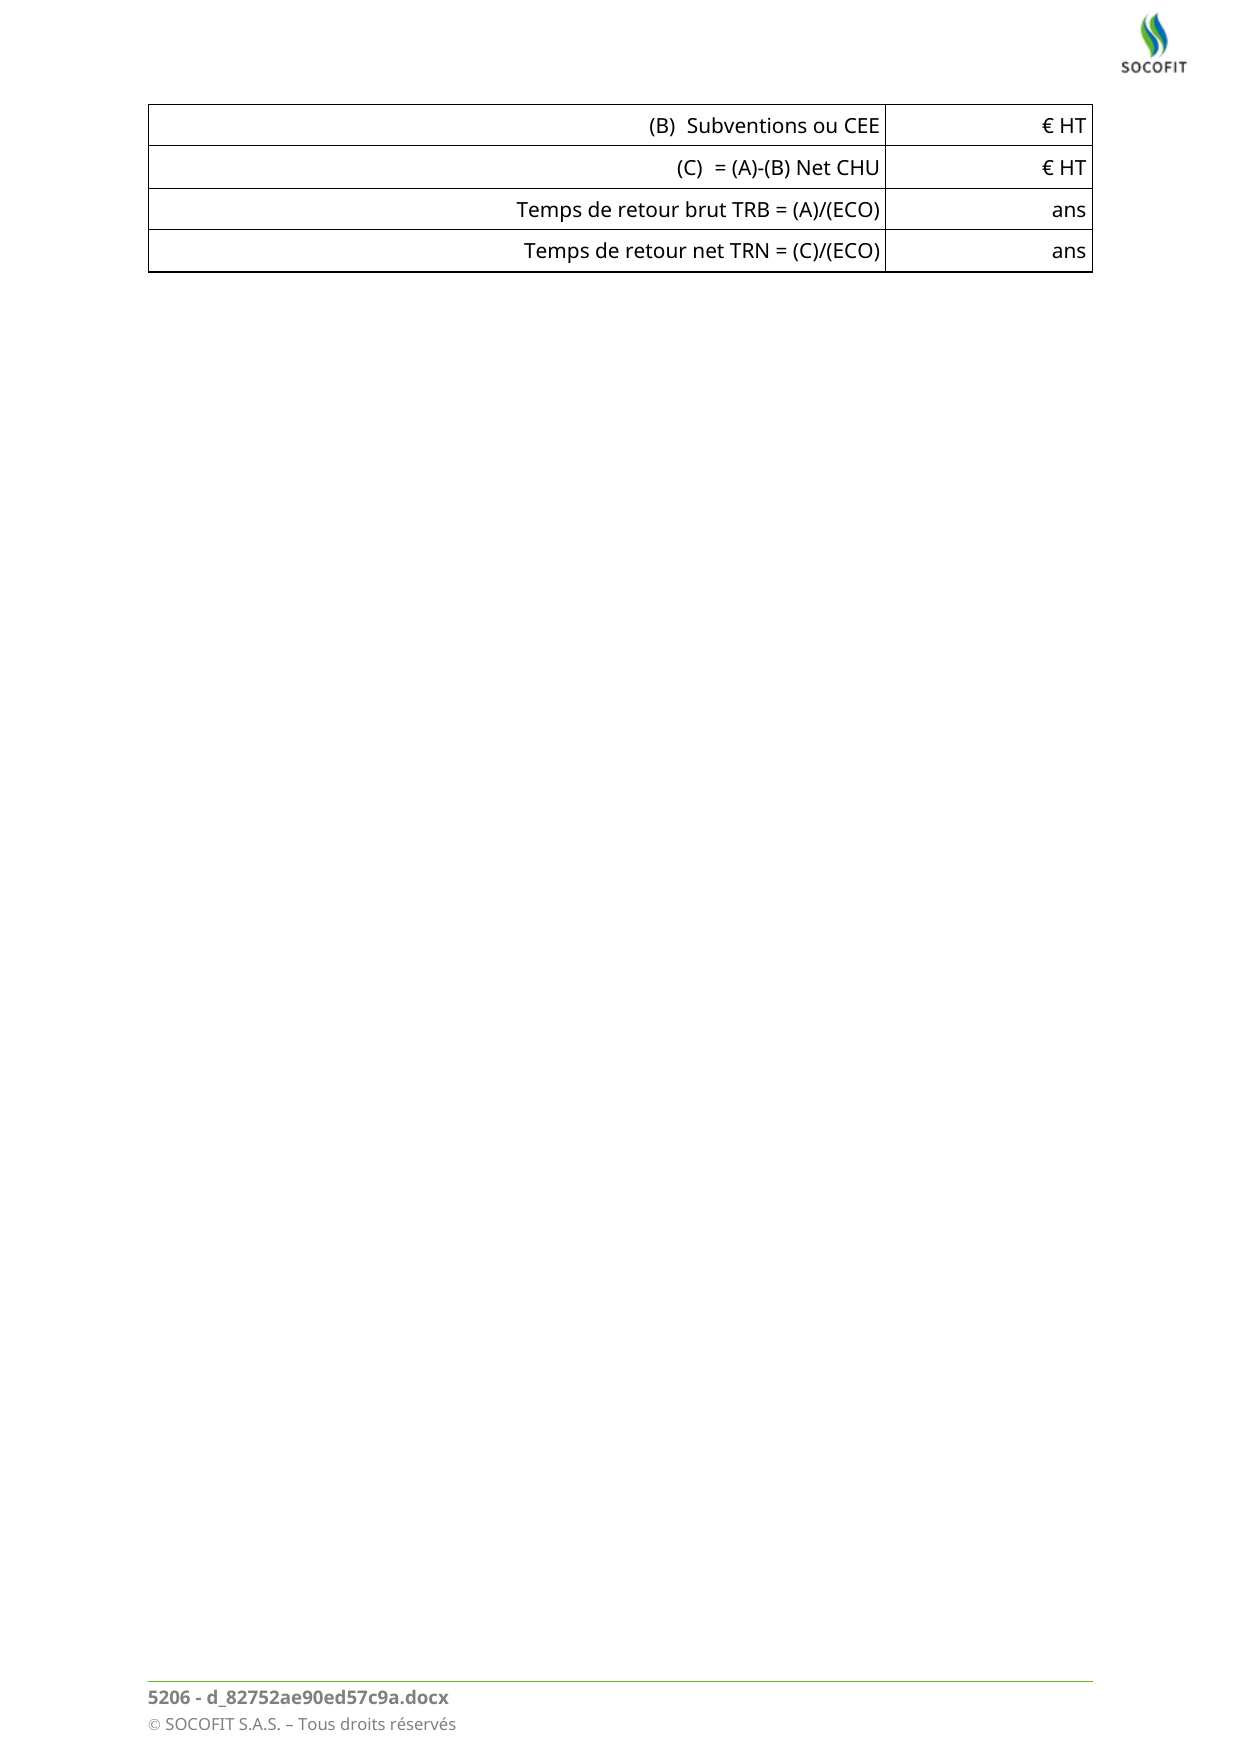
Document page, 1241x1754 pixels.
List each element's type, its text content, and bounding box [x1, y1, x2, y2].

table_cell € HT [886, 105, 1092, 145]
table_cell Temps de retour brut TRB = (A)/(ECO) [149, 189, 885, 229]
table_cell = (A)-(B) Net CHU [149, 146, 885, 187]
table_cell € HT [886, 146, 1092, 187]
table_cell ans [886, 230, 1092, 271]
picture [1114, 11, 1196, 77]
table_cell Temps de retour net TRN = (C)/(ECO) [149, 230, 885, 271]
table_cell ans [886, 189, 1092, 229]
table_cell Subventions ou CEE [149, 105, 885, 145]
